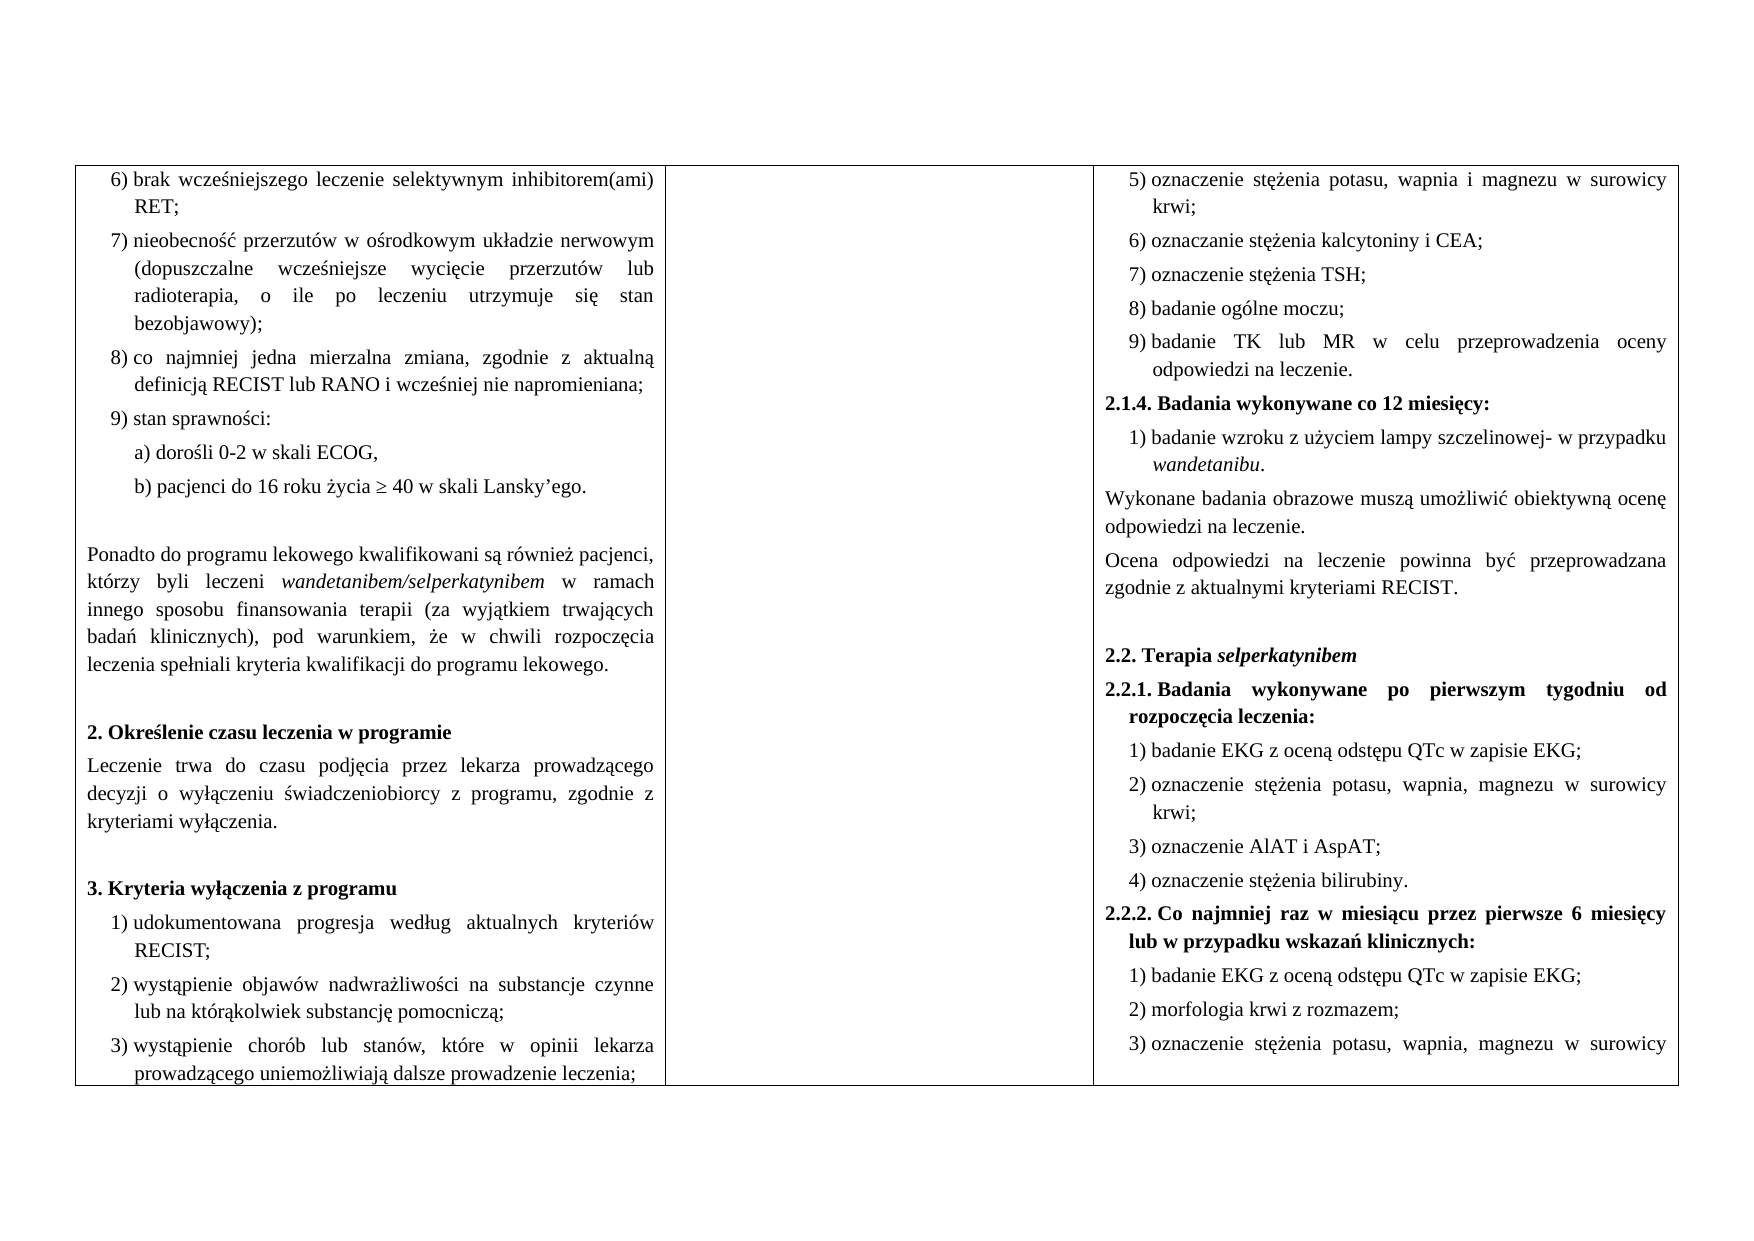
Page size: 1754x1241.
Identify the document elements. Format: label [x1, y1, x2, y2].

table_cell [1094, 166, 1678, 1085]
table_cell [666, 166, 1093, 1085]
table_cell [76, 166, 665, 1085]
